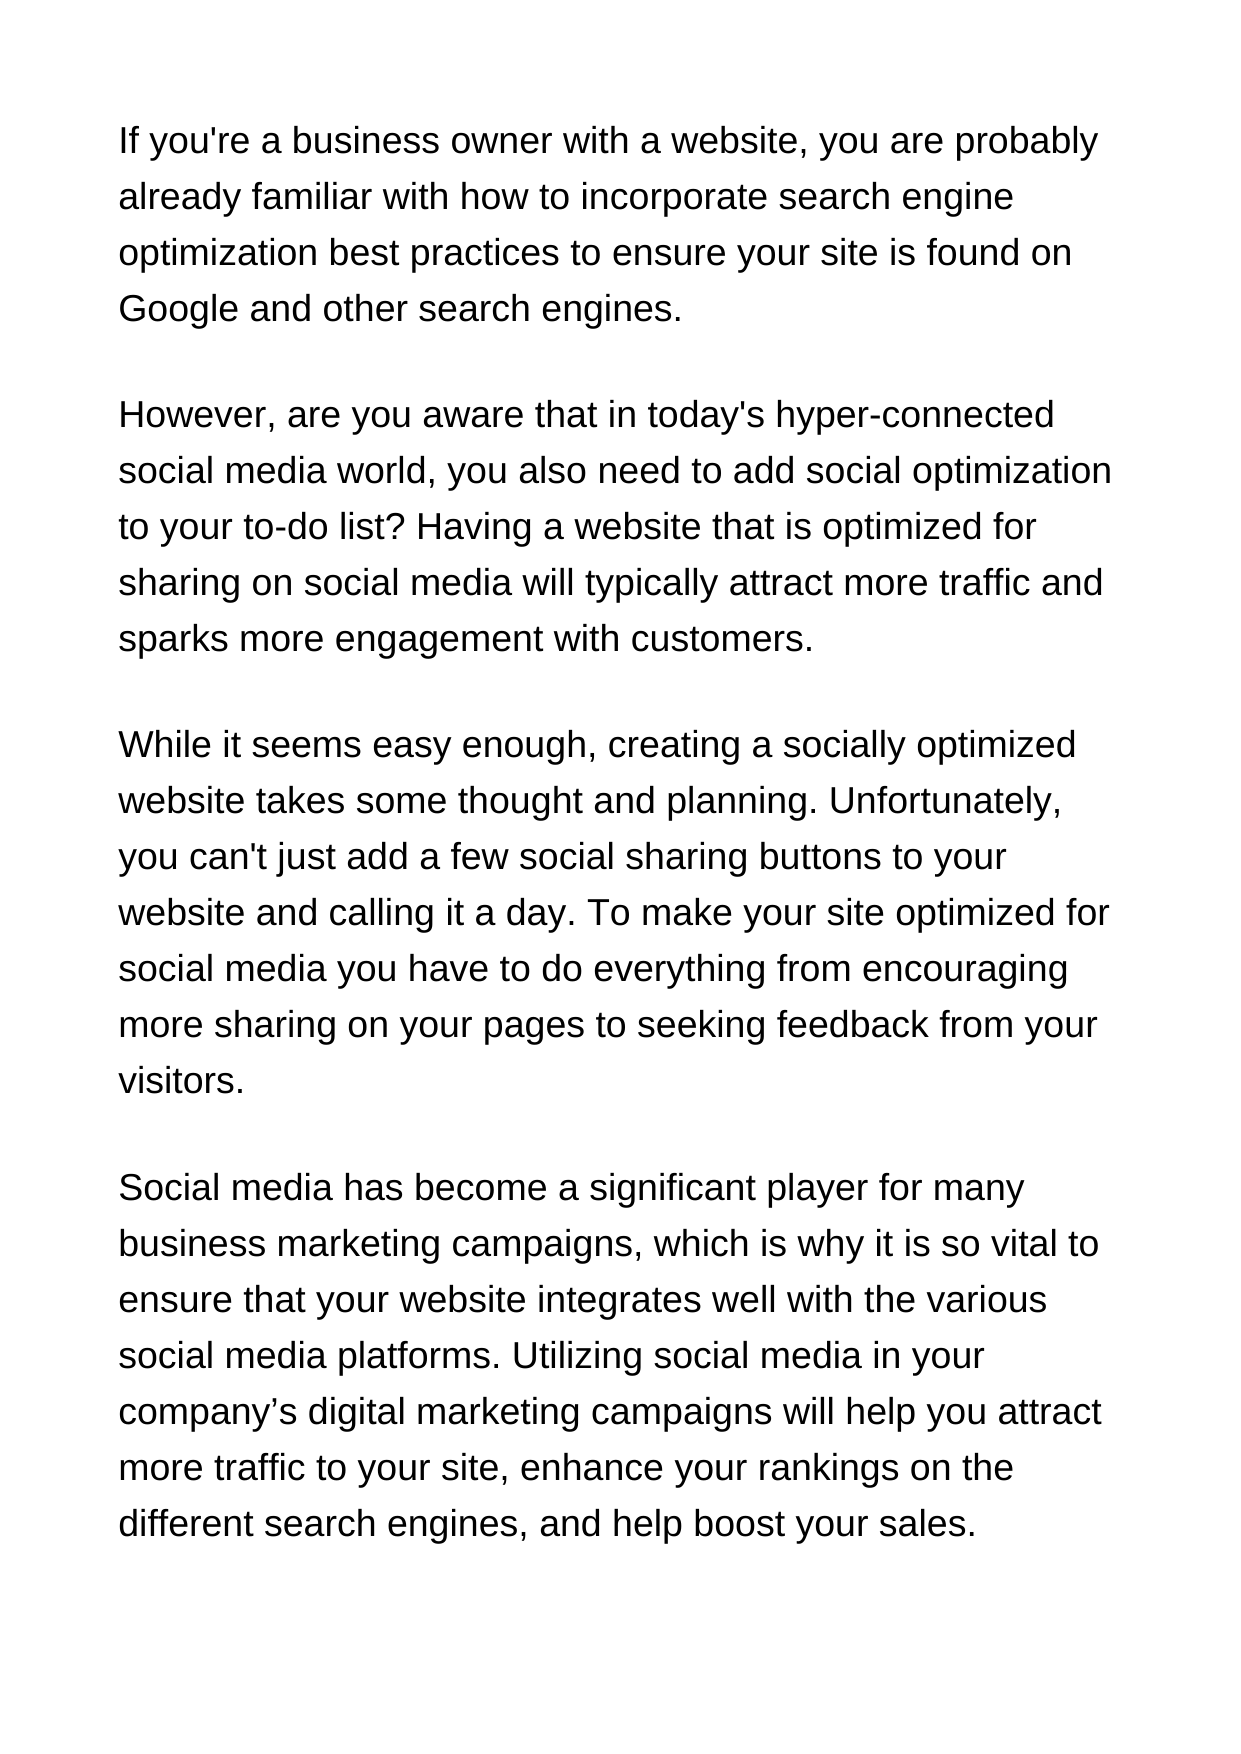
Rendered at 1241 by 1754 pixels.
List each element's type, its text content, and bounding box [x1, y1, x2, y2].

text Social media has become a significant player for many business marketing campaigns, which is why it is so vital to ensure that your website integrates well with the various social media platforms. Utilizing social media in your company’s digital marketing campaigns will help you attract more traffic to your site, enhance your rankings on the different search engines, and help boost your sales. [118, 1165, 1122, 1544]
text If you're a business owner with a website, you are probably already familiar with how to incorporate search engine optimization best practices to ensure your site is found on Google and other search engines. [118, 118, 1122, 329]
text While it seems easy enough, creating a socially optimized website takes some thought and planning. Unfortunately, you can't just add a few social sharing buttons to your website and calling it a day. To make your site optimized for social media you have to do everything from encouraging more sharing on your pages to seeking feedback from your visitors. [118, 722, 1122, 1102]
text However, are you aware that in today's hyper-connected social media world, you also need to add social optimization to your to-do list? Having a website that is optimized for sharing on social media will typically attract more traffic and sparks more engagement with customers. [118, 392, 1122, 659]
